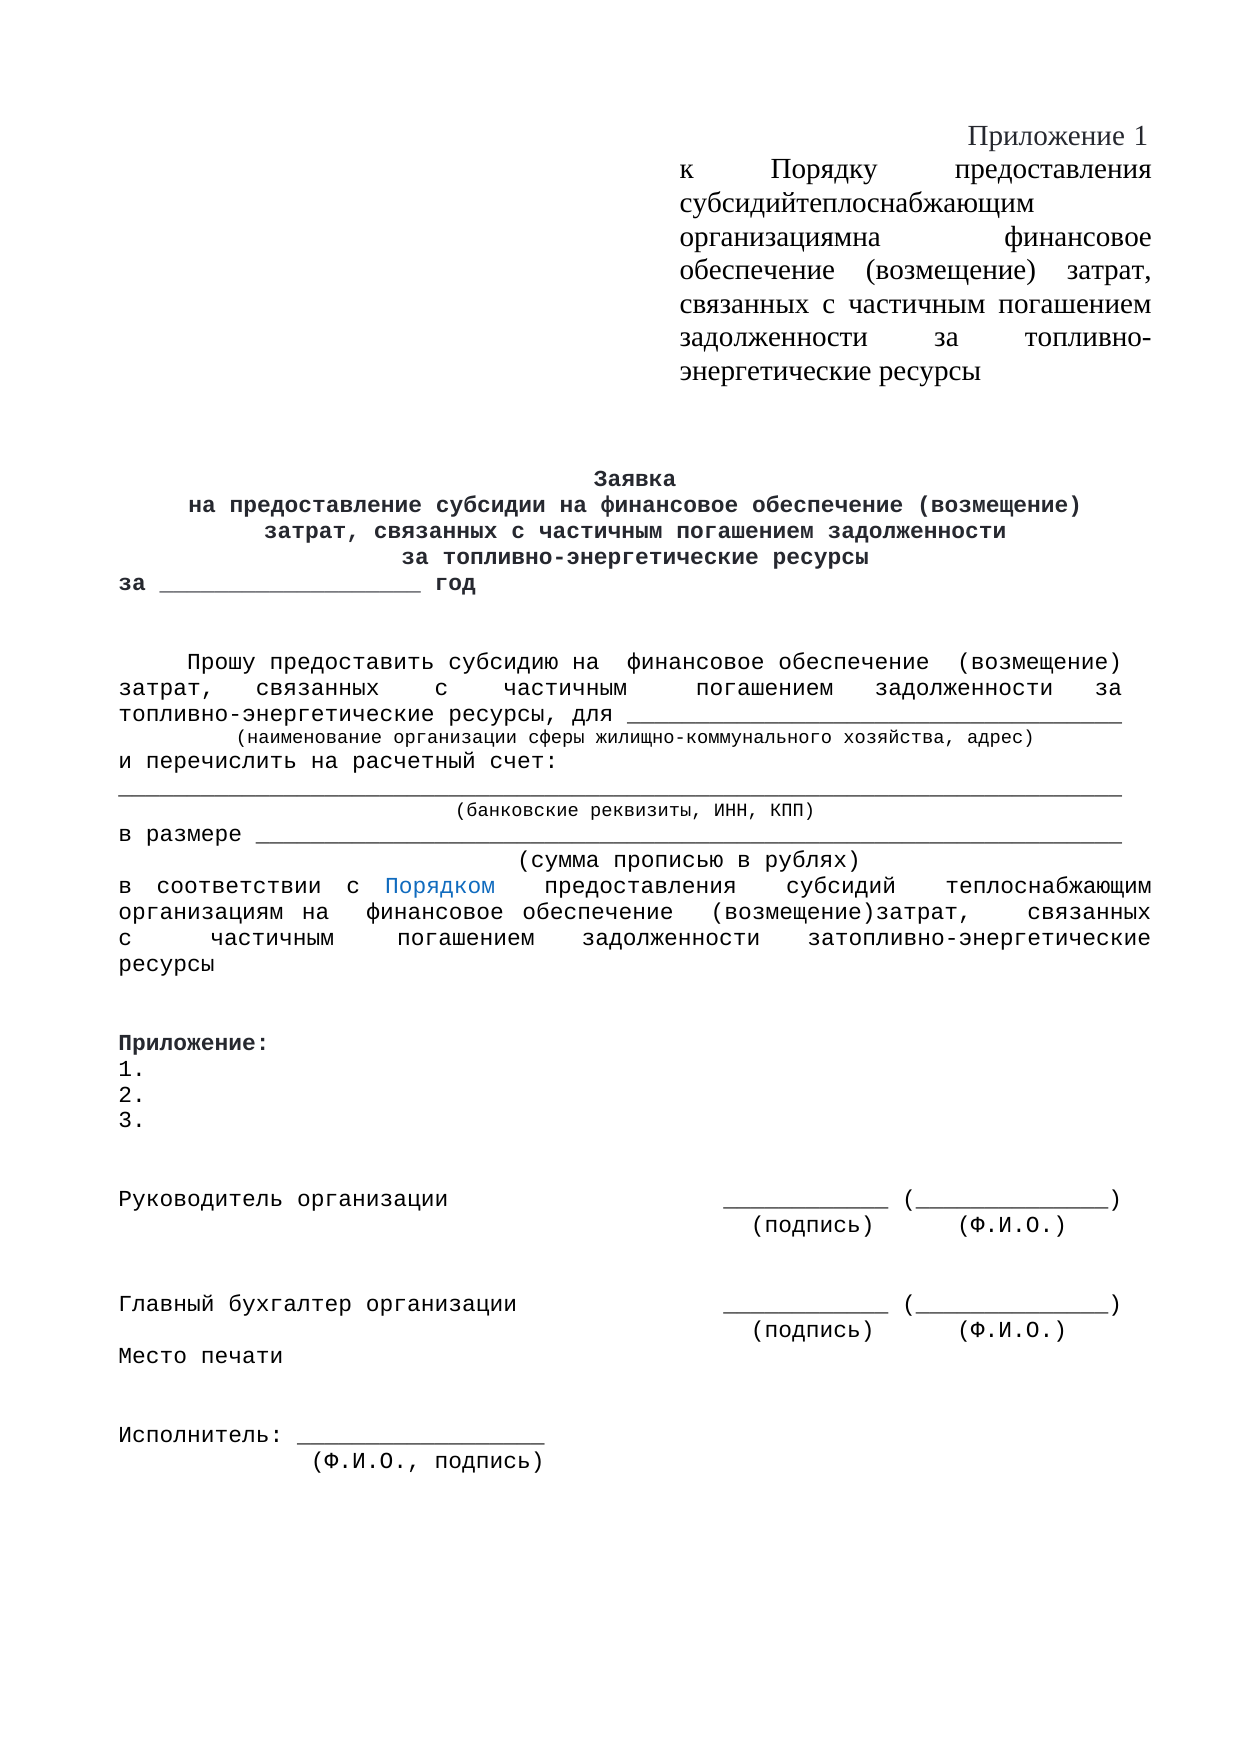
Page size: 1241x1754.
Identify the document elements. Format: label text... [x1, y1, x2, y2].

text и перечислить на расчетный счет: [118, 749, 1152, 775]
text на предоставление субсидии на финансовое обеспечение (возмещение) [118, 493, 1152, 519]
text за топливно-энергетические ресурсы [118, 545, 1152, 571]
text затрат, связанных с частичным погашением задолженности за [118, 676, 1152, 702]
text Исполнитель: __________________ [118, 1423, 1152, 1449]
text (сумма прописью в рублях) [118, 848, 1152, 874]
text Главный бухгалтер организации ____________ (______________) [118, 1293, 1152, 1319]
text затрат, связанных с частичным погашением задолженности [118, 519, 1152, 545]
text Прошу предоставить субсидию на финансовое обеспечение (возмещение) [118, 650, 1152, 676]
text _________________________________________________________________________ [118, 775, 1152, 801]
text (Ф.И.О., подпись) [118, 1449, 1152, 1475]
text Руководитель организации ____________ (______________) [118, 1188, 1152, 1214]
text Приложение: [118, 1031, 1152, 1057]
text (банковские реквизиты, ИНН, КПП) [118, 801, 1152, 822]
text (наименование организации сферы жилищно-коммунального хозяйства, адрес) [118, 728, 1152, 749]
text Заявка [118, 467, 1152, 493]
text (подпись) (Ф.И.О.) [118, 1214, 1152, 1240]
text за ___________________ год [118, 571, 1152, 597]
text в соответствии с Порядком предоставления субсидий теплоснабжающим организациям на финансовое обеспечение (возмещение)затрат, связанных с частичным погашением задолженности затопливно-энергетические ресурсы [118, 874, 1152, 978]
text Место печати [118, 1344, 1152, 1371]
text (подпись) (Ф.И.О.) [118, 1319, 1152, 1344]
text в размере _______________________________________________________________ [118, 822, 1152, 848]
text 2. [118, 1083, 1152, 1109]
text Приложение 1 к Порядку предоставления субсидийтеплоснабжающим организациямна финансовое обеспечение (возмещение) затрат, связанных с частичным погашением задолженности за топливно-энергетические ресурсы [679, 118, 1152, 386]
text 3. [118, 1109, 1152, 1135]
text топливно-энергетические ресурсы, для ____________________________________ [118, 702, 1152, 728]
text 1. [118, 1057, 1152, 1083]
